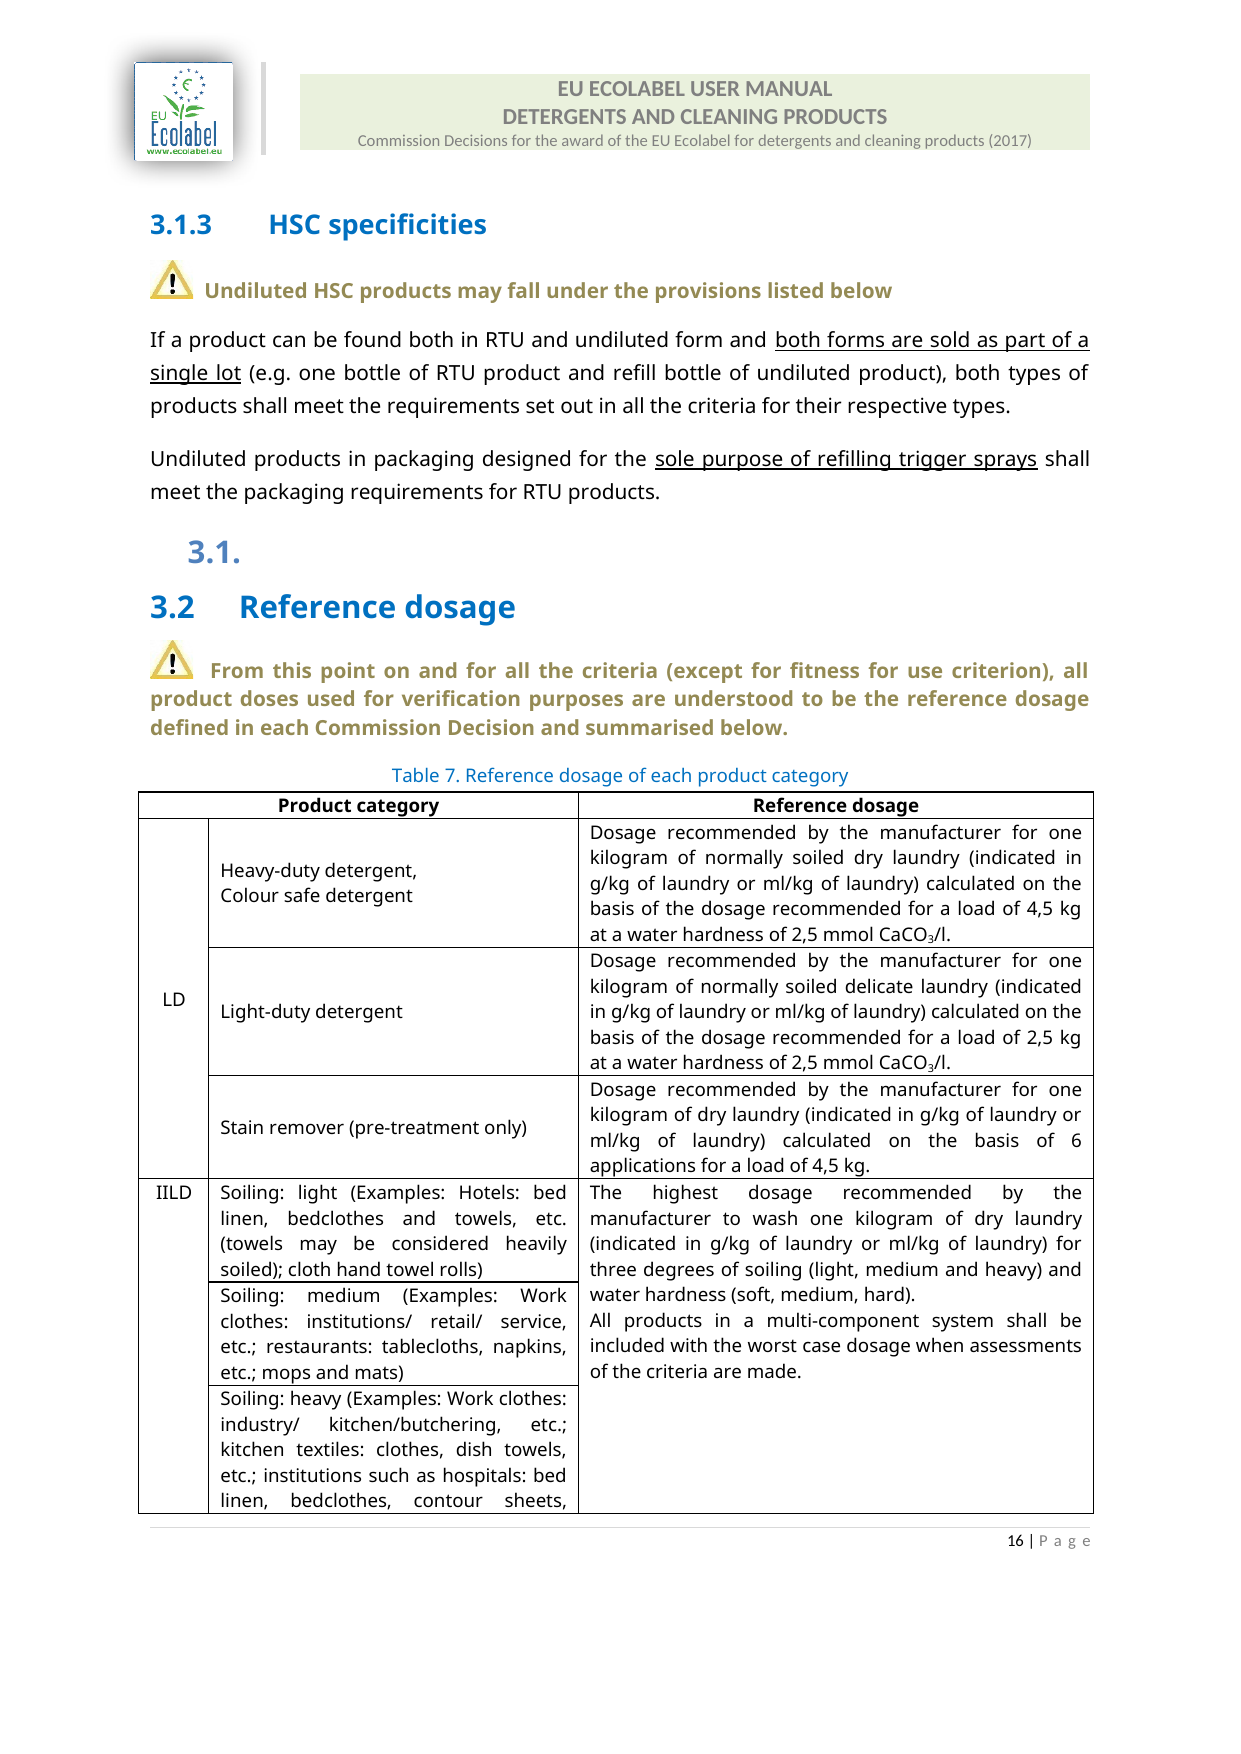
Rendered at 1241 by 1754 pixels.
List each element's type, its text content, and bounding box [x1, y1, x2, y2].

table_cell IILD [139, 1179, 208, 1513]
picture [150, 640, 194, 679]
table_header Product category [139, 793, 578, 818]
text Table 7. Reference dosage of each product category [150, 762, 1090, 788]
text Undiluted HSC products may fall under the provisions listed below [150, 261, 1090, 305]
text Undiluted products in packaging designed for the sole purpose of refilling trigger sprays shall meet the packaging requirements for RTU products. [150, 444, 1090, 505]
table_cell Dosage recommended by the manufacturer for one kilogram of normally soiled delicate laundry (indicated in g/kg of laundry or ml/kg of laundry) calculated on the basis of the dosage recommended for a load of 2,5 kg at a water hardness of 2,5 mmol CaCO3/l. [579, 948, 1093, 1075]
picture [150, 260, 194, 299]
text If a product can be found both in RTU and undiluted form and both forms are sold as part of a single lot (e.g. one bottle of RTU product and refill bottle of undiluted product), both types of products shall meet the requirements set out in all the criteria for their respective types. [150, 326, 1090, 419]
table_cell Light-duty detergent [209, 948, 578, 1075]
table_cell The highest dosage recommended by the manufacturer to wash one kilogram of dry laundry (indicated in g/kg of laundry or ml/kg of laundry) for three degrees of soiling (light, medium and heavy) and water hardness (soft, medium, hard). All products in a multi-component system shall be included with the worst case dosage when assessments of the criteria are made. [579, 1179, 1093, 1513]
table_cell Soiling: light (Examples: Hotels: bed linen, bedclothes and towels, etc. (towels may be considered heavily soiled); cloth hand towel rolls) [209, 1179, 578, 1281]
table_cell Dosage recommended by the manufacturer for one kilogram of normally soiled dry laundry (indicated in g/kg of laundry or ml/kg of laundry) calculated on the basis of the dosage recommended for a load of 4,5 kg at a water hardness of 2,5 mmol CaCO3/l. [579, 819, 1093, 947]
subtitle Reference dosage [150, 585, 1090, 628]
table_header Reference dosage [579, 793, 1093, 818]
table_cell Soiling: medium (Examples: Work clothes: institutions/ retail/ service, etc.; restaurants: tablecloths, napkins, etc.; mops and mats) [209, 1283, 578, 1384]
table_cell Stain remover (pre-treatment only) [209, 1076, 578, 1178]
picture [134, 62, 233, 161]
text From this point on and for all the criteria (except for fitness for use criterion), all product doses used for verification purposes are understood to be the reference dosage defined in each Commission Decision and summarised below. [150, 640, 1090, 741]
subtitle HSC specificities [150, 206, 1090, 243]
table_cell Dosage recommended by the manufacturer for one kilogram of dry laundry (indicated in g/kg of laundry or ml/kg of laundry) calculated on the basis of 6 applications for a load of 4,5 kg. [579, 1076, 1093, 1178]
table_cell LD [139, 819, 208, 1178]
table_cell Heavy-duty detergent, Colour safe detergent [209, 819, 578, 947]
